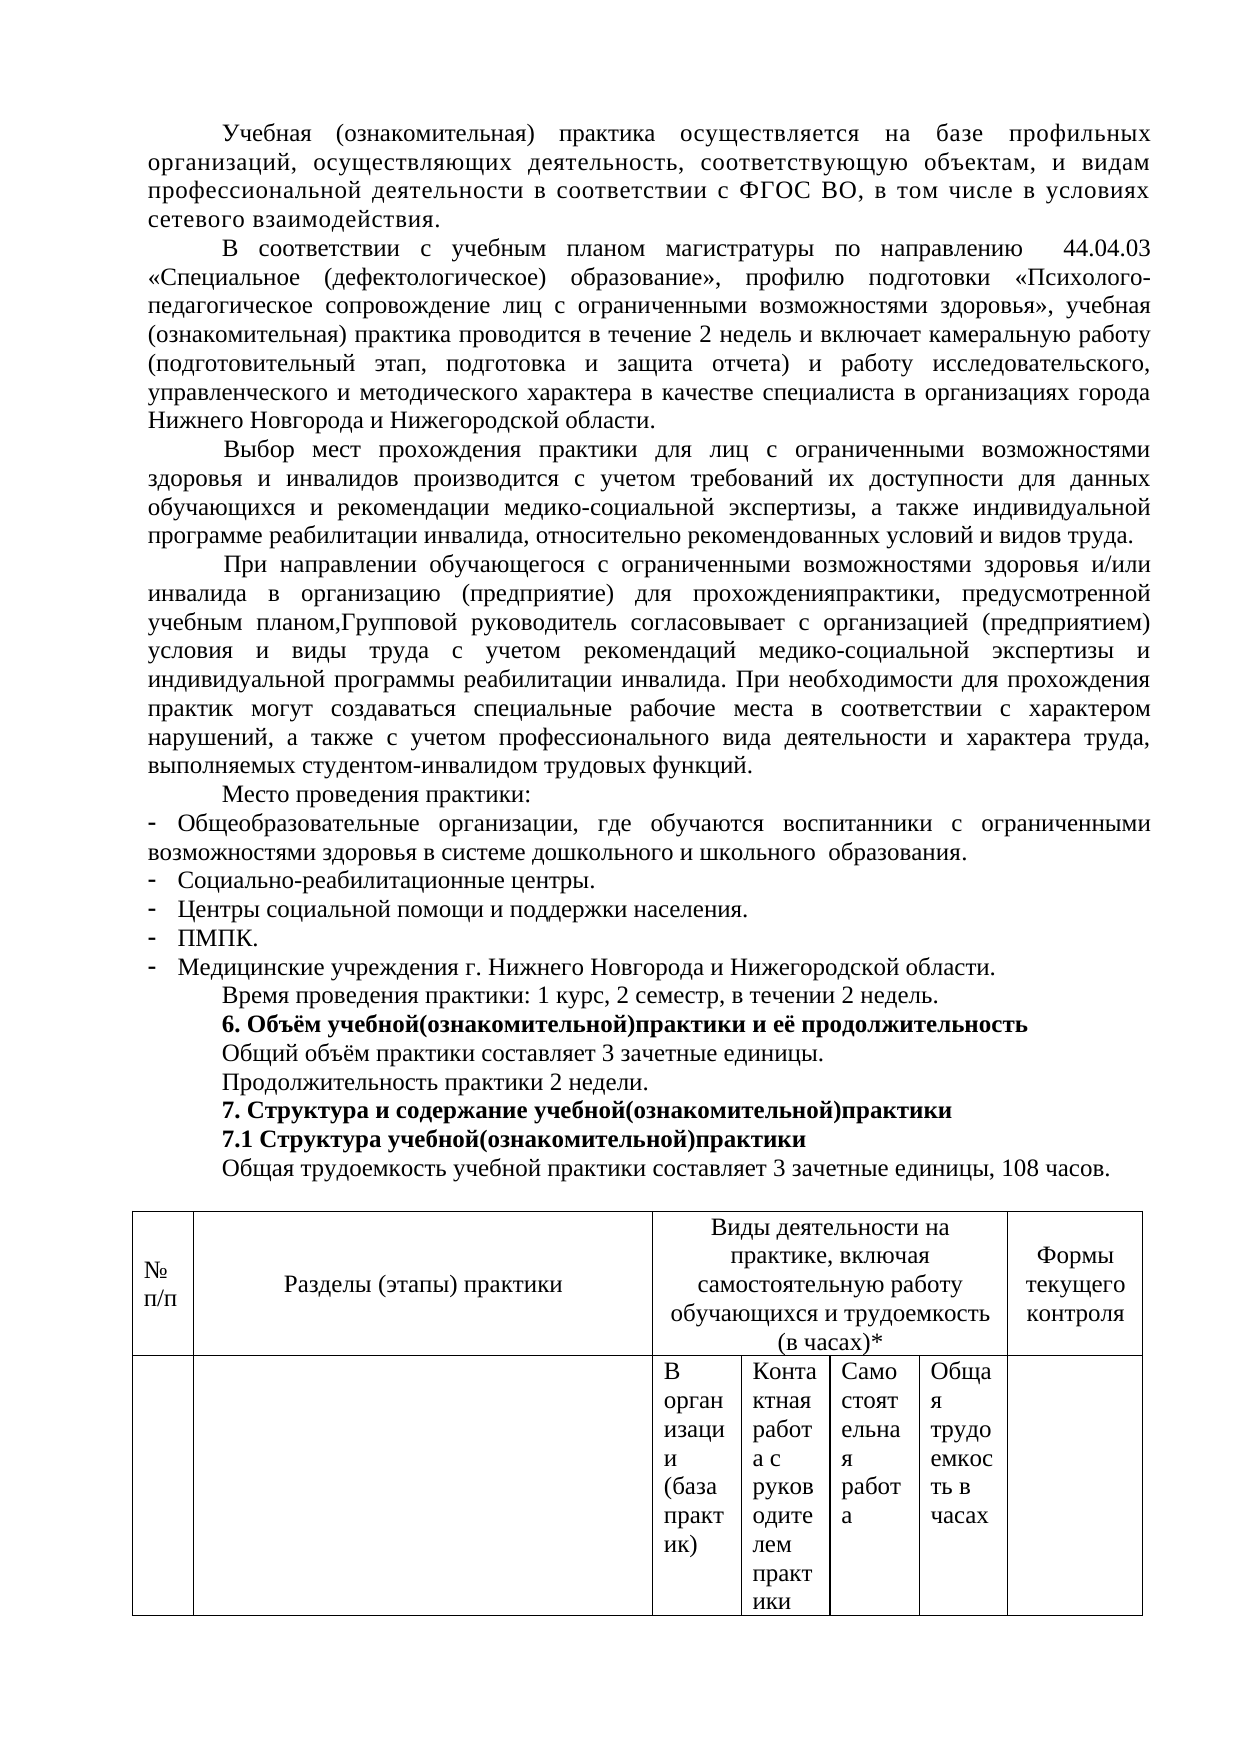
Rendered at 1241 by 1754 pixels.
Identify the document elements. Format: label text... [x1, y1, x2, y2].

table_header Виды деятельности на практике, включая самостоятельную работу обучающихся и трудоемкость (в часах)* [653, 1212, 1007, 1355]
list Центры социальной помощи и поддержки населения. [148, 894, 1152, 923]
text Время проведения практики: 1 курс, 2 семестр, в течении 2 недель. [148, 981, 1152, 1009]
list ПМПК. [148, 923, 1152, 952]
list Медицинские учреждения г. Нижнего Новгорода и Нижегородской области. [148, 952, 1152, 981]
table_header № п/п [133, 1212, 193, 1355]
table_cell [920, 1356, 1007, 1615]
text Учебная (ознакомительная) практика осуществляется на базе профильных организаций, осуществляющих деятельность, соответствующую объектам, и видам профессиональной деятельности в соответствии с ФГОС ВО, в том числе в условиях сетевого взаимодействия. [148, 118, 1152, 233]
text Выбор мест прохождения практики для лиц с ограниченными возможностями здоровья и инвалидов производится с учетом требований их доступности для данных обучающихся и рекомендации медико-социальной экспертизы, а также индивидуальной программе реабилитации инвалида, относительно рекомендованных условий и видов труда. [148, 434, 1152, 549]
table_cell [653, 1356, 741, 1615]
table_header Разделы (этапы) практики [194, 1212, 652, 1355]
text В соответствии с учебным планом магистратуры по направлению 44.04.03 «Специальное (дефектологическое) образование», профилю подготовки «Психолого- педагогическое сопровождение лиц с ограниченными возможностями здоровья», учебная (ознакомительная) практика проводится в течение 2 недель и включает камеральную работу (подготовительный этап, подготовка и защита отчета) и работу исследовательского, управленческого и методического характера в качестве специалиста в организациях города Нижнего Новгорода и Нижегородской области. [148, 233, 1152, 434]
table_header Формы текущего контроля [1008, 1212, 1142, 1355]
list Социально-реабилитационные центры. [148, 866, 1152, 894]
text Общая трудоемкость учебной практики составляет 3 зачетные единицы, 108 часов. [148, 1153, 1152, 1182]
text Продолжительность практики 2 недели. [148, 1067, 1152, 1096]
list Общеобразовательные организации, где обучаются воспитанники с ограниченными возможностями здоровья в системе дошкольного и школьного образования. [148, 808, 1152, 866]
text При направлении обучающегося с ограниченными возможностями здоровья и/или инвалида в организацию (предприятие) для прохожденияпрактики, предусмотренной учебным планом,Групповой руководитель согласовывает с организацией (предприятием) условия и виды труда с учетом рекомендаций медико-социальной экспертизы и индивидуальной программы реабилитации инвалида. При необходимости для прохождения практик могут создаваться специальные рабочие места в соответствии с характером нарушений, а также с учетом профессионального вида деятельности и характера труда, выполняемых студентом-инвалидом трудовых функций. [148, 549, 1152, 779]
text 6. Объём учебной(ознакомительной)практики и её продолжительность [148, 1009, 1152, 1038]
text 7. Структура и содержание учебной(ознакомительной)практики [148, 1096, 1152, 1124]
table_cell [194, 1356, 652, 1615]
text Место проведения практики: [148, 779, 1152, 808]
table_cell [742, 1356, 829, 1615]
text 7.1 Структура учебной(ознакомительной)практики [148, 1124, 1152, 1153]
table_cell [133, 1356, 193, 1615]
text Общий объём практики составляет 3 зачетные единицы. [148, 1038, 1152, 1067]
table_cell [831, 1356, 919, 1615]
table_cell [1008, 1356, 1142, 1615]
